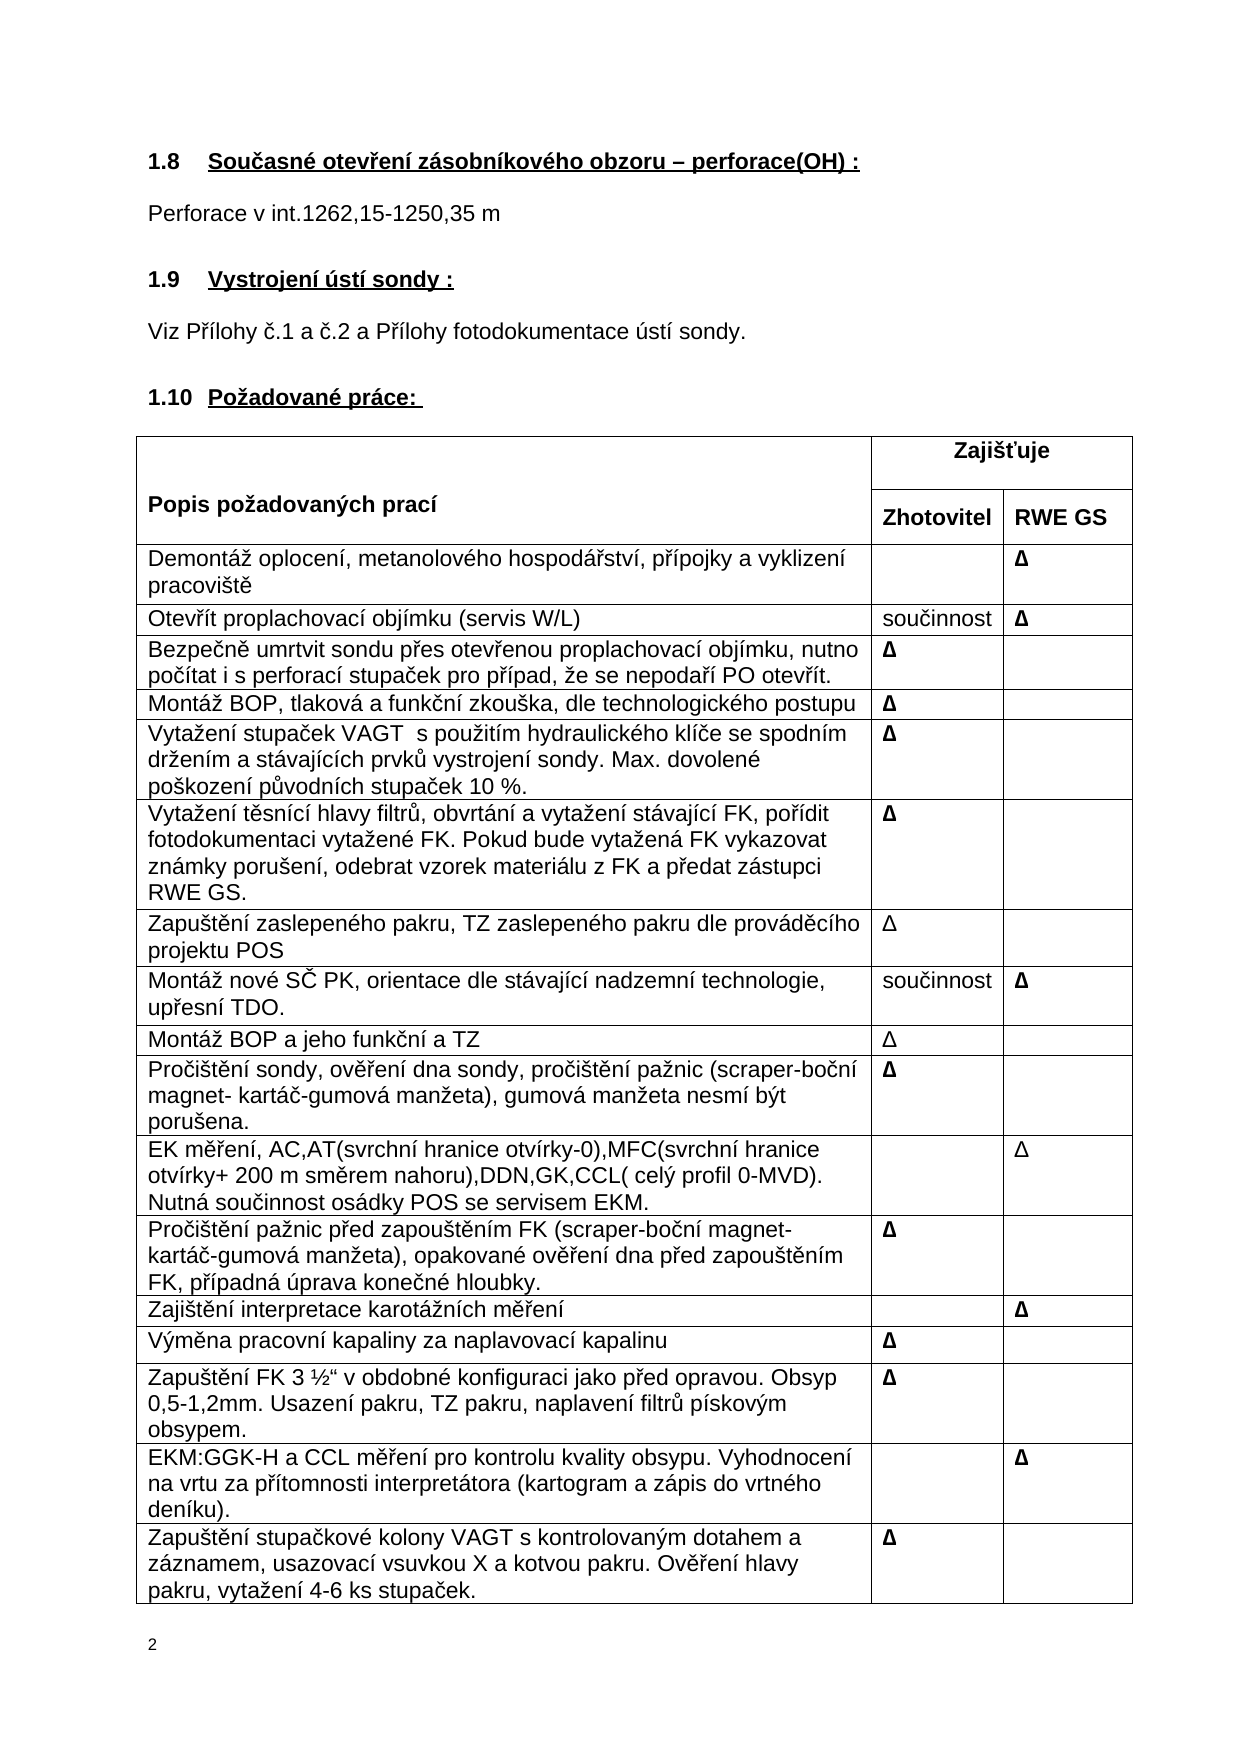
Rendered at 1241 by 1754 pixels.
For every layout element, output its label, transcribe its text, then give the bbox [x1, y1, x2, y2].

table_cell Zapuštění FK 3 ½“ v obdobné konfiguraci jako před opravou. Obsyp 0,5-1,2mm. Usazení pakru, TZ pakru, naplavení filtrů pískovým obsypem. [137, 1364, 871, 1443]
table_cell součinnost [872, 967, 1003, 1025]
table_cell [1004, 1327, 1132, 1363]
table_cell [1004, 1056, 1132, 1135]
table_cell [1004, 690, 1132, 719]
table_cell Pročištění sondy, ověření dna sondy, pročištění pažnic (scraper-boční magnet- kartáč-gumová manžeta), gumová manžeta nesmí být porušena. [137, 1056, 871, 1135]
table_cell Otevřít proplachovací objímku (servis W/L) [137, 605, 871, 635]
table_cell [872, 1296, 1003, 1326]
table_cell Montáž nové SČ PK, orientace dle stávající nadzemní technologie, upřesní TDO. [137, 967, 871, 1025]
table_cell [872, 1444, 1003, 1523]
table_cell ∆ [872, 1364, 1003, 1443]
table_cell Montáž BOP, tlaková a funkční zkouška, dle technologického postupu [137, 690, 871, 719]
table_header Popis požadovaných prací [137, 437, 871, 544]
table_cell ∆ [1004, 967, 1132, 1025]
text Perforace v int.1262,15-1250,35 m [148, 200, 1093, 227]
table_cell Vytažení stupaček VAGT s použitím hydraulického klíče se spodním držením a stávajících prvků vystrojení sondy. Max. dovolené poškození původních stupaček 10 %. [137, 720, 871, 799]
table_cell [1004, 800, 1132, 909]
table_cell ∆ [872, 1216, 1003, 1295]
table_cell součinnost [872, 605, 1003, 635]
table_cell [1004, 1364, 1132, 1443]
table_cell ∆ [872, 910, 1003, 966]
table_cell ∆ [872, 1524, 1003, 1603]
table_cell [1004, 1026, 1132, 1054]
subtitle Požadované práce: [148, 383, 1093, 410]
table_cell EKM:GGK-H a CCL měření pro kontrolu kvality obsypu. Vyhodnocení na vrtu za přítomnosti interpretátora (kartogram a zápis do vrtného deníku). [137, 1444, 871, 1523]
table_cell Demontáž oplocení, metanolového hospodářství, přípojky a vyklizení pracoviště [137, 545, 871, 603]
table_cell Vytažení těsnící hlavy filtrů, obvrtání a vytažení stávající FK, pořídit fotodokumentaci vytažené FK. Pokud bude vytažená FK vykazovat známky porušení, odebrat vzorek materiálu z FK a předat zástupci RWE GS. [137, 800, 871, 909]
table_cell [1004, 1216, 1132, 1295]
table_cell [1004, 1524, 1132, 1603]
table_cell [872, 545, 1003, 603]
table_cell ∆ [872, 636, 1003, 688]
table_cell Montáž BOP a jeho funkční a TZ [137, 1026, 871, 1054]
subtitle Vystrojení ústí sondy : [148, 266, 1093, 292]
table_cell ∆ [872, 1056, 1003, 1135]
table_cell EK měření, AC,AT(svrchní hranice otvírky-0),MFC(svrchní hranice otvírky+ 200 m směrem nahoru),DDN,GK,CCL( celý profil 0-MVD). Nutná součinnost osádky POS se servisem EKM. [137, 1136, 871, 1215]
table_cell ∆ [1004, 1296, 1132, 1326]
table_cell ∆ [1004, 1444, 1132, 1523]
table_cell ∆ [872, 720, 1003, 799]
table_header Zajišťuje [872, 437, 1132, 489]
table_cell [1004, 636, 1132, 688]
table_cell RWE GS [1004, 490, 1132, 544]
table_cell [1004, 910, 1132, 966]
table_cell Bezpečně umrtvit sondu přes otevřenou proplachovací objímku, nutno počítat i s perforací stupaček pro případ, že se nepodaří PO otevřít. [137, 636, 871, 688]
table_cell ∆ [1004, 605, 1132, 635]
table_cell [872, 1136, 1003, 1215]
table_cell ∆ [1004, 545, 1132, 603]
table_cell Zapuštění zaslepeného pakru, TZ zaslepeného pakru dle prováděcího projektu POS [137, 910, 871, 966]
table_cell [1004, 720, 1132, 799]
table_cell ∆ [872, 690, 1003, 719]
table_cell Zhotovitel [872, 490, 1003, 544]
table_cell ∆ [872, 1026, 1003, 1054]
table_cell ∆ [1004, 1136, 1132, 1215]
table_cell ∆ [872, 1327, 1003, 1363]
text Viz Přílohy č.1 a č.2 a Přílohy fotodokumentace ústí sondy. [148, 318, 1093, 344]
table_cell ∆ [872, 800, 1003, 909]
table_cell Pročištění pažnic před zapouštěním FK (scraper-boční magnet- kartáč-gumová manžeta), opakované ověření dna před zapouštěním FK, případná úprava konečné hloubky. [137, 1216, 871, 1295]
table_cell Zajištění interpretace karotážních měření [137, 1296, 871, 1326]
table_cell Výměna pracovní kapaliny za naplavovací kapalinu [137, 1327, 871, 1363]
subtitle Současné otevření zásobníkového obzoru – perforace(OH) : [148, 148, 1093, 174]
table_cell Zapuštění stupačkové kolony VAGT s kontrolovaným dotahem a záznamem, usazovací vsuvkou X a kotvou pakru. Ověření hlavy pakru, vytažení 4-6 ks stupaček. [137, 1524, 871, 1603]
